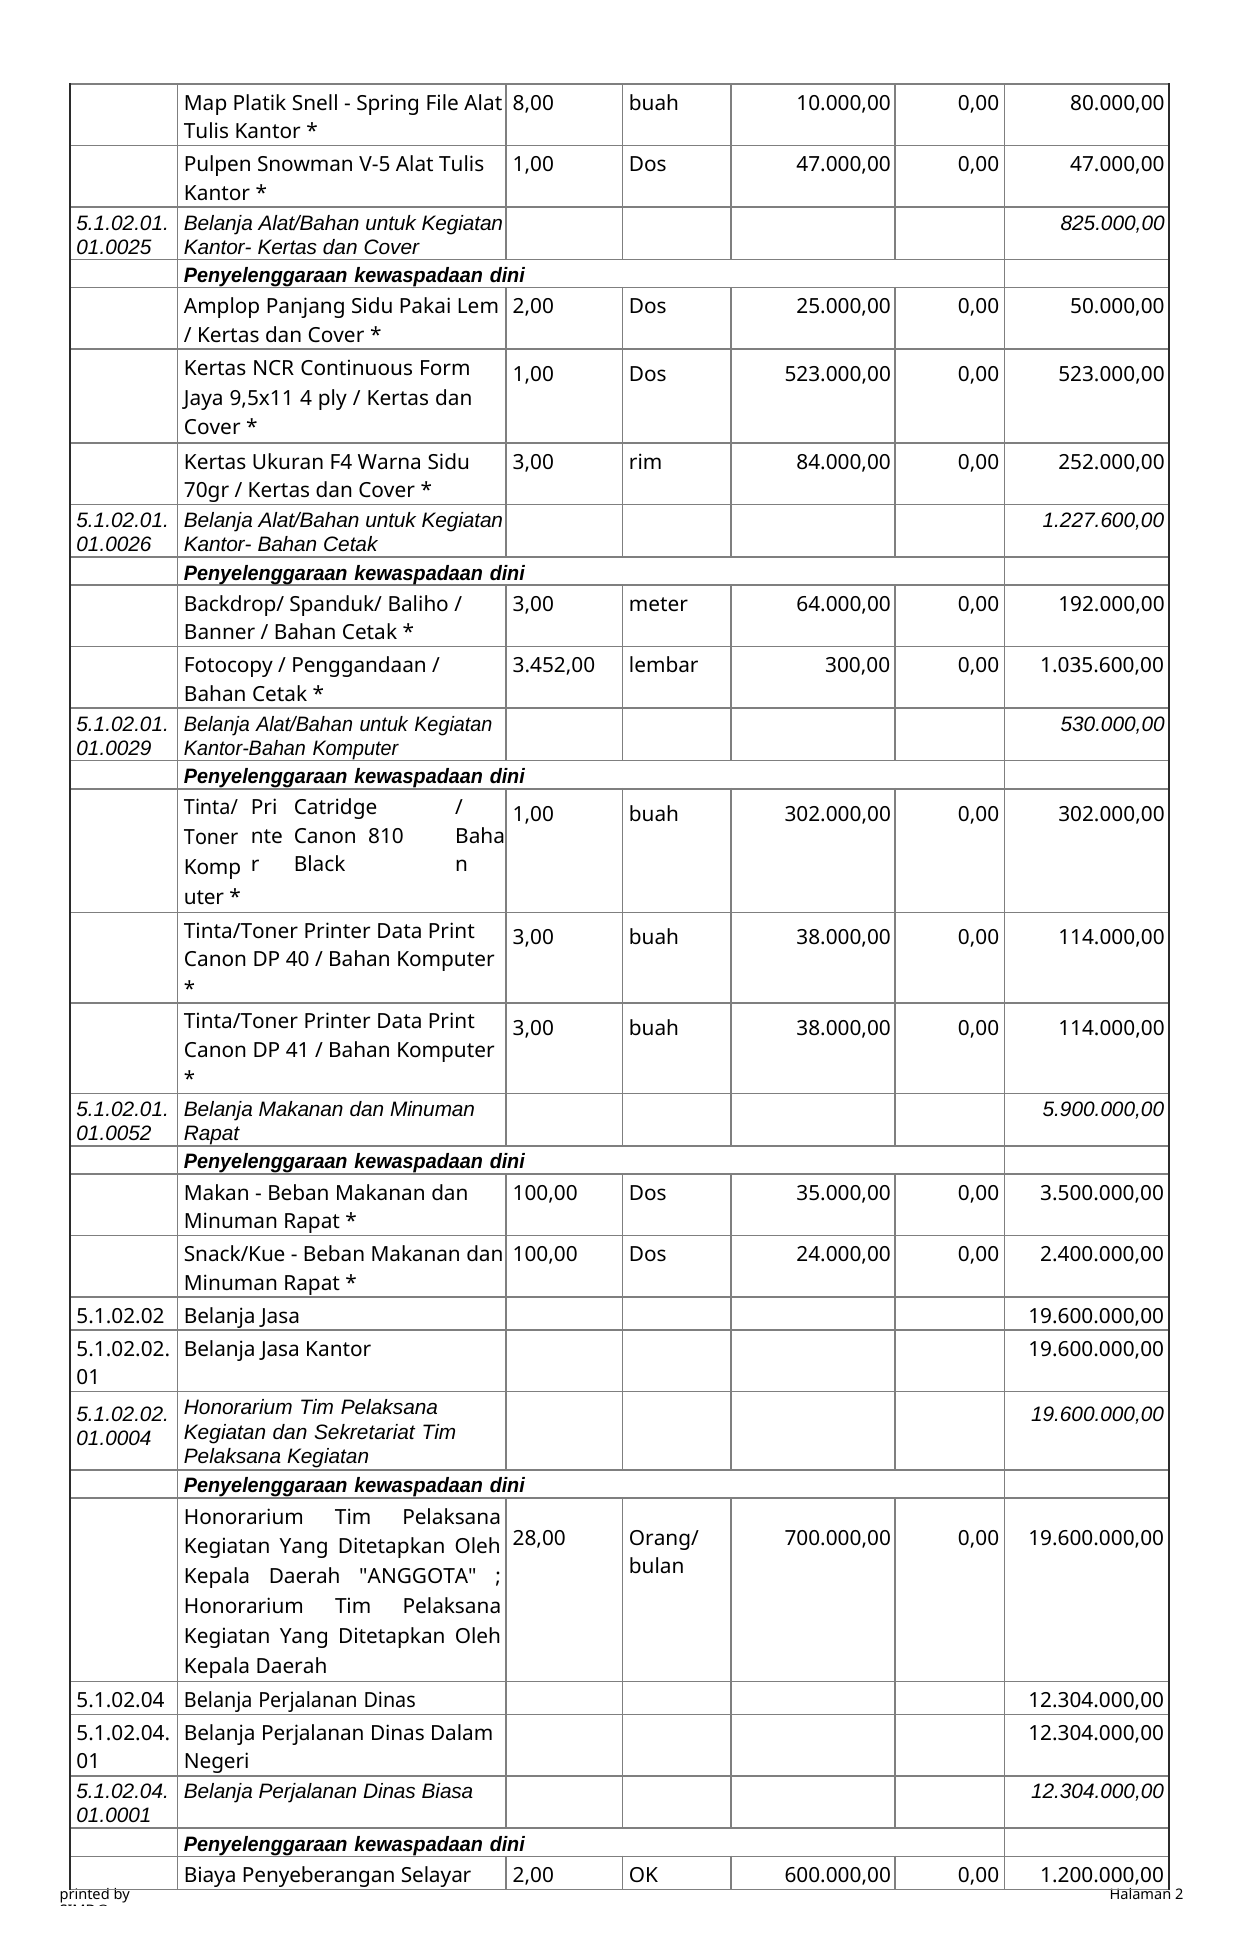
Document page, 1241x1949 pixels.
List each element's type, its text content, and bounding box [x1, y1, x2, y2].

table_cell Printer [244, 790, 290, 911]
table_cell Kertas NCR Continuous Form Jaya 9,5x11 4 ply / Kertas dan Cover * [178, 350, 505, 442]
table_cell [71, 1471, 177, 1497]
table_cell [71, 1499, 177, 1681]
table_cell [732, 208, 894, 258]
table_cell 700.000,00 [732, 1499, 894, 1681]
table_cell buah [623, 85, 730, 145]
table_cell 3.452,00 [507, 647, 622, 707]
table_cell 25.000,00 [732, 288, 894, 348]
table_cell [507, 1777, 622, 1827]
table_cell 38.000,00 [732, 913, 894, 1002]
table_cell 19.600.000,00 [1005, 1298, 1168, 1329]
table_cell [896, 1392, 1004, 1469]
table_cell Catridge Canon 810 Black [290, 790, 449, 911]
table_cell Tinta/Toner Printer Data Print Canon DP 41 / Bahan Komputer * [178, 1004, 505, 1093]
table_cell [1005, 1829, 1168, 1856]
table_cell Penyelenggaraan kewaspadaan dini [178, 1471, 1004, 1497]
table_cell 5.900.000,00 [1005, 1094, 1168, 1145]
table_cell 5.1.02.04.01.0001 [71, 1777, 177, 1827]
table_cell lembar [623, 647, 730, 707]
table_cell [507, 1715, 622, 1775]
table_cell [71, 1829, 177, 1856]
table_cell 5.1.02.04 [71, 1682, 177, 1713]
table_cell 0,00 [896, 146, 1004, 206]
table_cell [71, 1236, 177, 1296]
table_cell [732, 505, 894, 556]
table_cell Belanja Alat/Bahan untuk Kegiatan Kantor-Bahan Komputer [178, 709, 505, 759]
table_cell [623, 1094, 730, 1145]
table_cell Dos [623, 288, 730, 348]
table_cell [732, 1777, 894, 1827]
table_cell 114.000,00 [1005, 913, 1168, 1002]
table_cell 50.000,00 [1005, 288, 1168, 348]
table_cell [507, 1094, 622, 1145]
table_cell [71, 260, 177, 287]
table_cell Orang/bulan [623, 1499, 730, 1681]
table_cell 38.000,00 [732, 1004, 894, 1093]
table_cell [71, 1147, 177, 1173]
table_cell Belanja Perjalanan Dinas [178, 1682, 505, 1713]
table_cell 5.1.02.04.01 [71, 1715, 177, 1775]
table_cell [178, 1857, 505, 1889]
table_cell 10.000,00 [732, 85, 894, 145]
table_cell 19.600.000,00 [1005, 1392, 1168, 1469]
table_cell 5.1.02.01.01.0026 [71, 505, 177, 556]
table_cell 47.000,00 [1005, 146, 1168, 206]
table_cell 100,00 [507, 1236, 622, 1296]
table_cell [507, 208, 622, 258]
table_cell 0,00 [896, 1857, 1004, 1889]
table_cell [507, 1298, 622, 1329]
table_cell Honorarium Tim Pelaksana Kegiatan Yang Ditetapkan Oleh Kepala Daerah "ANGGOTA" ; Honorarium Tim Pelaksana Kegiatan Yang Ditetapkan Oleh Kepala Daerah [178, 1499, 505, 1681]
table_cell 302.000,00 [1005, 790, 1168, 911]
table_cell 192.000,00 [1005, 586, 1168, 646]
table_cell 825.000,00 [1005, 208, 1168, 258]
table_cell 3,00 [507, 1004, 622, 1093]
table_cell Dos [623, 1236, 730, 1296]
table_cell Dos [623, 1175, 730, 1235]
table_cell [623, 1715, 730, 1775]
table_cell [896, 208, 1004, 258]
table_cell 300,00 [732, 647, 894, 707]
table_cell [896, 1094, 1004, 1145]
table_cell Pulpen Snowman V-5 Alat Tulis Kantor * [178, 146, 505, 206]
table_cell 80.000,00 [1005, 85, 1168, 145]
table_cell 0,00 [896, 1004, 1004, 1093]
table_cell 523.000,00 [732, 350, 894, 442]
table_cell 3,00 [507, 586, 622, 646]
table_cell Penyelenggaraan kewaspadaan dini [178, 1147, 1004, 1173]
table_cell Tinta/Toner Komputer * [178, 790, 244, 911]
table_cell [507, 505, 622, 556]
table_cell [71, 913, 177, 1002]
table_cell [71, 790, 177, 911]
table_cell 523.000,00 [1005, 350, 1168, 442]
table_cell Belanja Alat/Bahan untuk Kegiatan Kantor- Kertas dan Cover [178, 208, 505, 258]
table_cell [71, 288, 177, 348]
table_cell [71, 647, 177, 707]
table_cell Makan - Beban Makanan dan Minuman Rapat * [178, 1175, 505, 1235]
table_cell 0,00 [896, 350, 1004, 442]
table_cell [896, 1715, 1004, 1775]
table_cell Snack/Kue - Beban Makanan dan Minuman Rapat * [178, 1236, 505, 1296]
table_cell Kertas Ukuran F4 Warna Sidu 70gr / Kertas dan Cover * [178, 444, 505, 504]
table_cell 3,00 [507, 444, 622, 504]
table_cell [896, 1331, 1004, 1391]
table_cell [896, 1777, 1004, 1827]
table_cell [623, 1331, 730, 1391]
table_cell [1005, 1147, 1168, 1173]
table_cell [71, 558, 177, 584]
table_cell [71, 350, 177, 442]
table_cell 0,00 [896, 85, 1004, 145]
table_cell Dos [623, 146, 730, 206]
table_cell 19.600.000,00 [1005, 1499, 1168, 1681]
table_cell 3,00 [507, 913, 622, 1002]
table_cell meter [623, 586, 730, 646]
table_cell [732, 709, 894, 759]
table_cell [623, 505, 730, 556]
table_cell [732, 1715, 894, 1775]
table_cell 530.000,00 [1005, 709, 1168, 759]
table_cell 114.000,00 [1005, 1004, 1168, 1093]
table_cell 100,00 [507, 1175, 622, 1235]
table_cell [623, 1777, 730, 1827]
table_cell 1,00 [507, 146, 622, 206]
table_cell 28,00 [507, 1499, 622, 1681]
table_cell 64.000,00 [732, 586, 894, 646]
table_cell [896, 505, 1004, 556]
table_cell [507, 709, 622, 759]
table_cell 12.304.000,00 [1005, 1715, 1168, 1775]
table_cell 2,00 [507, 288, 622, 348]
table_cell [71, 444, 177, 504]
table_cell / Bahan [449, 790, 505, 911]
table_cell [507, 1682, 622, 1713]
table_cell 84.000,00 [732, 444, 894, 504]
table_cell [71, 1004, 177, 1093]
table_cell 12.304.000,00 [1005, 1777, 1168, 1827]
table_cell [623, 1298, 730, 1329]
table_cell 1.200.000,00 [1005, 1857, 1168, 1889]
table_cell 19.600.000,00 [1005, 1331, 1168, 1391]
table_cell Penyelenggaraan kewaspadaan dini [178, 260, 1004, 287]
table_cell 0,00 [896, 288, 1004, 348]
table_cell [732, 1331, 894, 1391]
table_cell 1.227.600,00 [1005, 505, 1168, 556]
table_cell 0,00 [896, 1236, 1004, 1296]
table_cell 0,00 [896, 1175, 1004, 1235]
table_cell 5.1.02.01.01.0029 [71, 709, 177, 759]
table_cell 252.000,00 [1005, 444, 1168, 504]
table_cell Belanja Makanan dan Minuman Rapat [178, 1094, 505, 1145]
table_cell Penyelenggaraan kewaspadaan dini [178, 1829, 1004, 1856]
table_cell Amplop Panjang Sidu Pakai Lem / Kertas dan Cover * [178, 288, 505, 348]
table_cell Belanja Jasa Kantor [178, 1331, 505, 1391]
table_cell Belanja Perjalanan Dinas Biasa [178, 1777, 505, 1827]
table_cell [71, 761, 177, 788]
table_cell 5.1.02.02.01.0004 [71, 1392, 177, 1469]
table_cell rim [623, 444, 730, 504]
table_cell Belanja Jasa [178, 1298, 505, 1329]
table_cell 0,00 [896, 586, 1004, 646]
table_cell [1005, 260, 1168, 287]
table_cell [1005, 1471, 1168, 1497]
table_cell OK [623, 1857, 730, 1889]
table_cell 0,00 [896, 913, 1004, 1002]
table_cell [732, 1682, 894, 1713]
table_cell 3.500.000,00 [1005, 1175, 1168, 1235]
table_cell 600.000,00 [732, 1857, 894, 1889]
table_cell buah [623, 913, 730, 1002]
table_cell buah [623, 1004, 730, 1093]
table_cell [71, 1857, 177, 1889]
table_cell [1005, 761, 1168, 788]
table_cell [623, 709, 730, 759]
table_cell Backdrop/ Spanduk/ Baliho / Banner / Bahan Cetak * [178, 586, 505, 646]
table_cell 35.000,00 [732, 1175, 894, 1235]
table_cell Fotocopy / Penggandaan / Bahan Cetak * [178, 647, 505, 707]
table_cell 0,00 [896, 1499, 1004, 1681]
table_cell Belanja Perjalanan Dinas Dalam Negeri [178, 1715, 505, 1775]
table_cell [1005, 558, 1168, 584]
table_cell 24.000,00 [732, 1236, 894, 1296]
table_cell 47.000,00 [732, 146, 894, 206]
table_cell 1,00 [507, 350, 622, 442]
table_cell 2.400.000,00 [1005, 1236, 1168, 1296]
table_cell 1,00 [507, 790, 622, 911]
table_cell Honorarium Tim Pelaksana Kegiatan dan Sekretariat Tim Pelaksana Kegiatan [178, 1392, 505, 1469]
table_cell 8,00 [507, 85, 622, 145]
table_cell 5.1.02.01.01.0025 [71, 208, 177, 258]
table_cell [71, 146, 177, 206]
table_cell [623, 208, 730, 258]
table_cell 5.1.02.02 [71, 1298, 177, 1329]
table_cell [507, 1392, 622, 1469]
table_cell [507, 1331, 622, 1391]
table_cell 12.304.000,00 [1005, 1682, 1168, 1713]
table_cell [732, 1298, 894, 1329]
table_cell 0,00 [896, 790, 1004, 911]
table_cell Belanja Alat/Bahan untuk Kegiatan Kantor- Bahan Cetak [178, 505, 505, 556]
table_cell 0,00 [896, 647, 1004, 707]
table_cell 1.035.600,00 [1005, 647, 1168, 707]
table_cell [623, 1392, 730, 1469]
table_cell 0,00 [896, 444, 1004, 504]
table_cell 2,00 [507, 1857, 622, 1889]
table_cell [71, 586, 177, 646]
table_cell Tinta/Toner Printer Data Print Canon DP 40 / Bahan Komputer * [178, 913, 505, 1002]
table_cell [732, 1392, 894, 1469]
table_cell [732, 1094, 894, 1145]
table_cell [896, 709, 1004, 759]
table_cell Dos [623, 350, 730, 442]
table_cell [896, 1682, 1004, 1713]
table_cell [896, 1298, 1004, 1329]
table_cell 302.000,00 [732, 790, 894, 911]
table_cell [623, 1682, 730, 1713]
table_cell 5.1.02.02.01 [71, 1331, 177, 1391]
table_cell 5.1.02.01.01.0052 [71, 1094, 177, 1145]
table_cell Penyelenggaraan kewaspadaan dini [178, 558, 1004, 584]
table_cell Map Platik Snell - Spring File Alat Tulis Kantor * [178, 85, 505, 145]
table_cell Penyelenggaraan kewaspadaan dini [178, 761, 1004, 788]
table_cell [71, 85, 177, 145]
table_cell buah [623, 790, 730, 911]
table_cell [71, 1175, 177, 1235]
